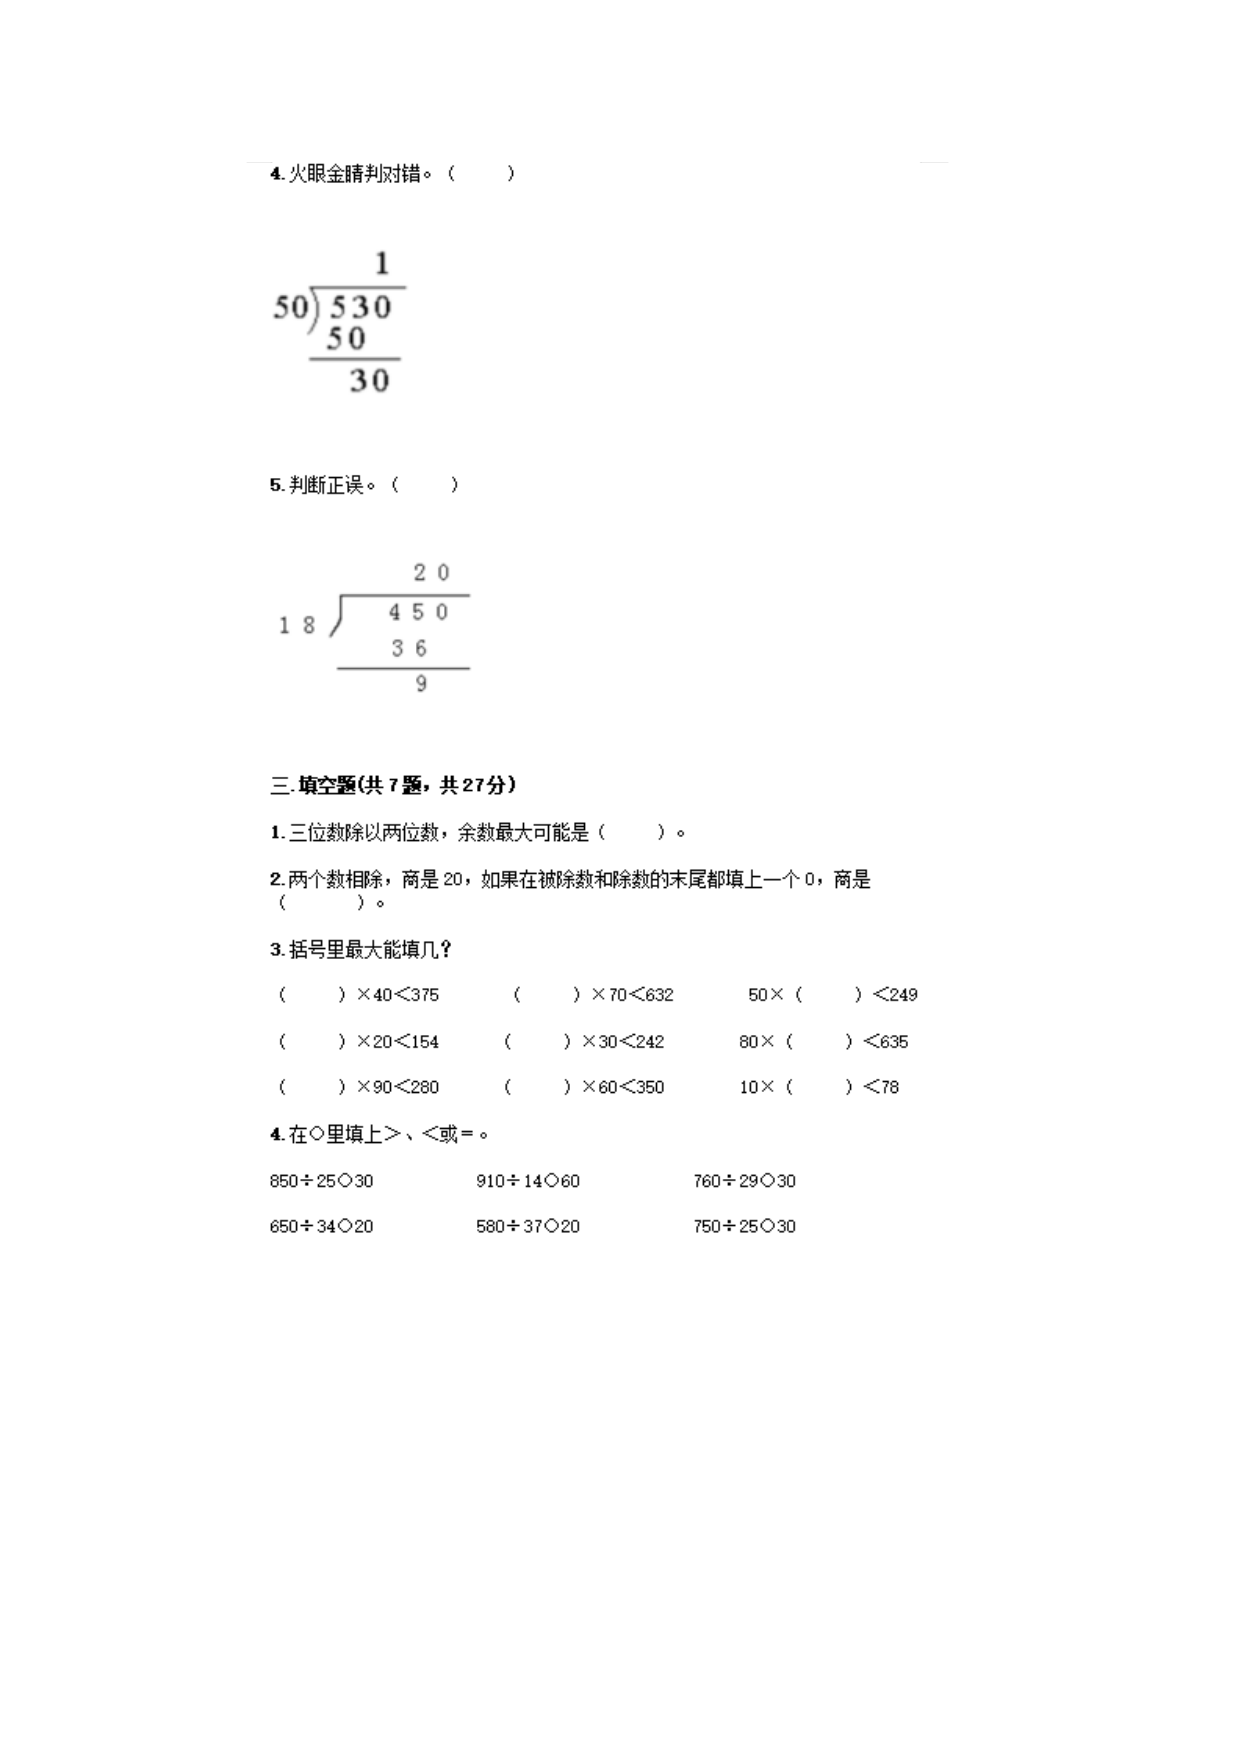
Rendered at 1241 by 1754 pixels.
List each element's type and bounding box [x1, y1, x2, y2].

picture [246, 162, 994, 1250]
